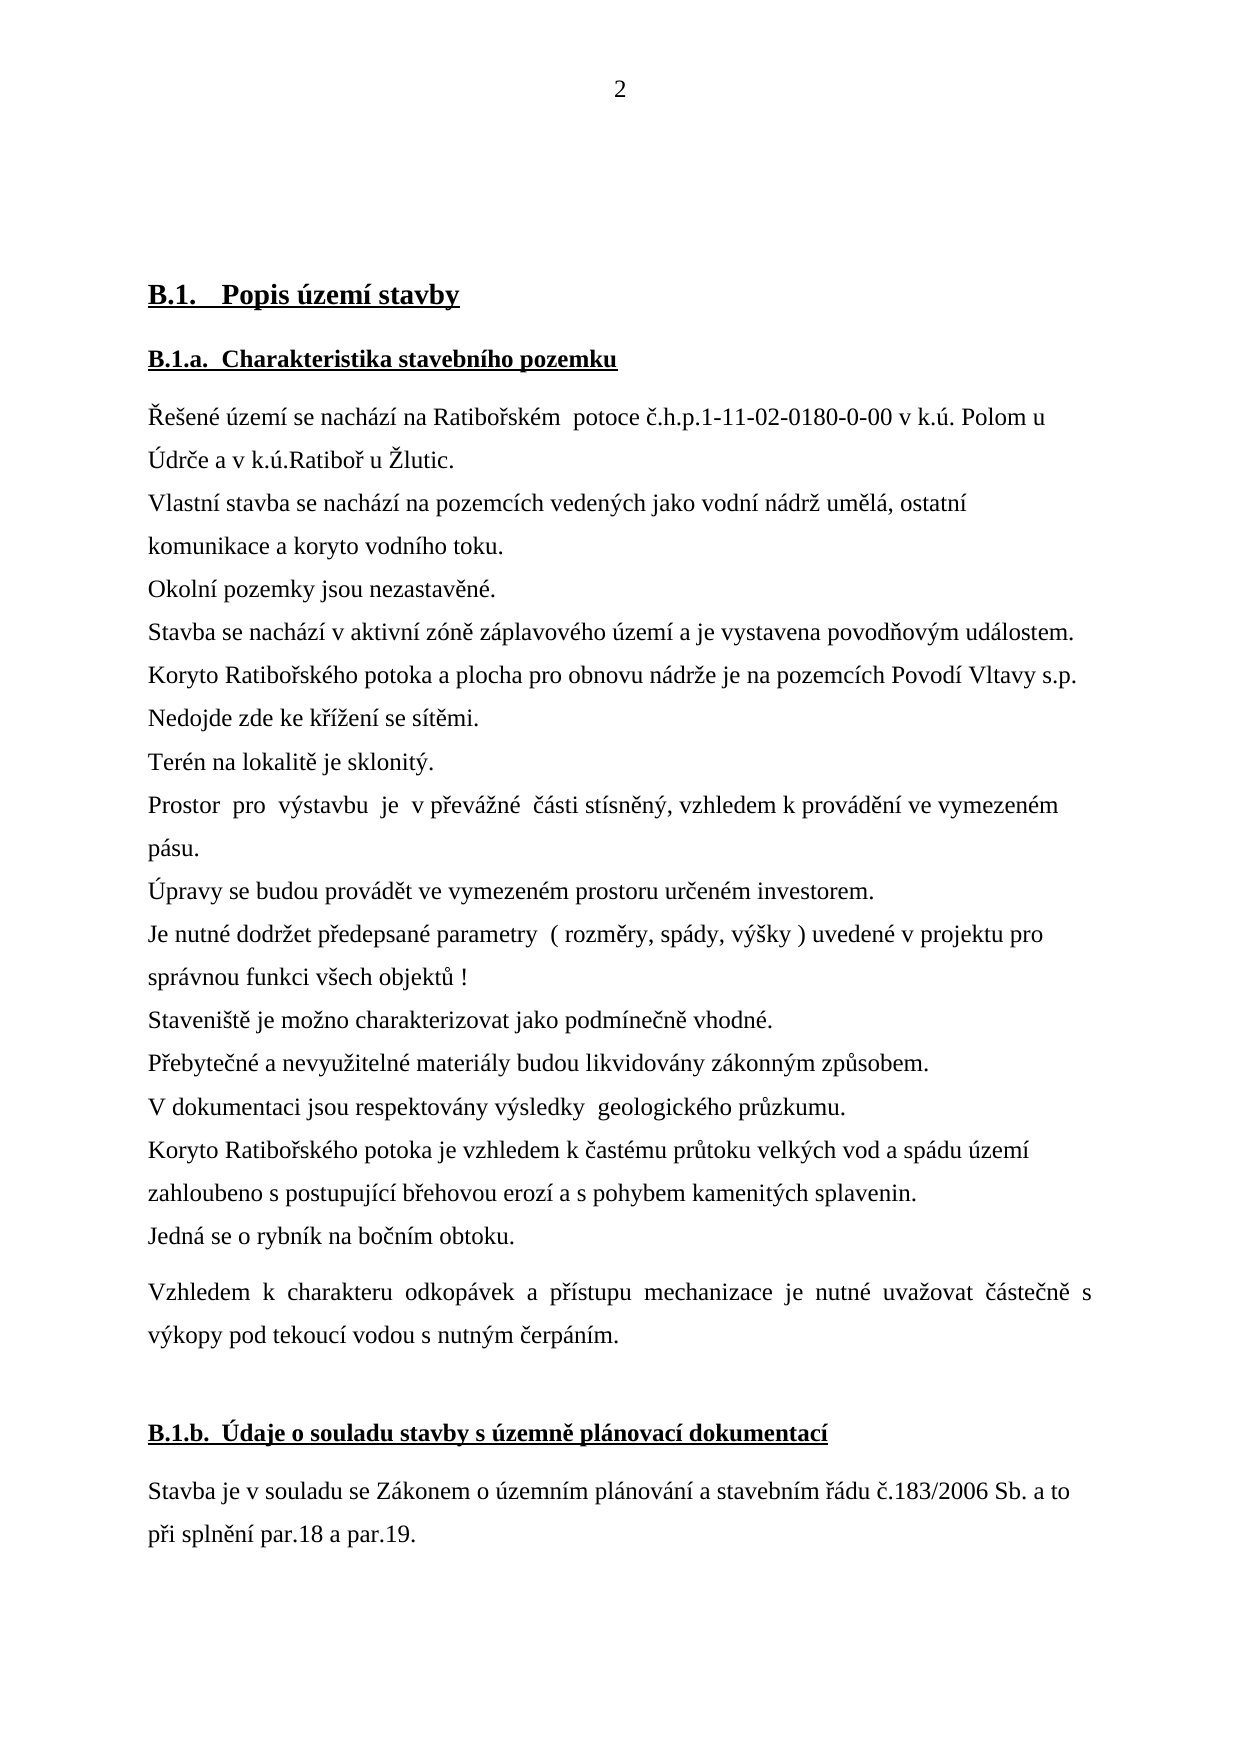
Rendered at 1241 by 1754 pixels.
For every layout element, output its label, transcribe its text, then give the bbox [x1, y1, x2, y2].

text Stavba je v souladu se Zákonem o územním plánování a stavebním řádu č.183/2006 Sb. a to při splnění par.18 a par.19. [148, 1476, 1093, 1548]
text B.1. Popis území stavby [148, 277, 1093, 311]
text Terén na lokalitě je sklonitý. [148, 747, 1093, 775]
text Vzhledem k charakteru odkopávek a přístupu mechanizace je nutné uvažovat částečně s výkopy pod tekoucí vodou s nutným čerpáním. [148, 1277, 1093, 1348]
text Koryto Ratibořského potoka je vzhledem k častému průtoku velkých vod a spádu území zahloubeno s postupující břehovou erozí a s pohybem kamenitých splavenin. [148, 1135, 1093, 1207]
text Prostor pro výstavbu je v převážné části stísněný, vzhledem k provádění ve vymezeném pásu. [148, 790, 1093, 862]
text Vlastní stavba se nachází na pozemcích vedených jako vodní nádrž umělá, ostatní komunikace a koryto vodního toku. [148, 488, 1093, 560]
text Přebytečné a nevyužitelné materiály budou likvidovány zákonným způsobem. [148, 1048, 1093, 1077]
text B.1.a. Charakteristika stavebního pozemku [148, 344, 1093, 373]
text Je nutné dodržet předepsané parametry ( rozměry, spády, výšky ) uvedené v projektu pro správnou funkci všech objektů ! [148, 919, 1093, 991]
text Koryto Ratibořského potoka a plocha pro obnovu nádrže je na pozemcích Povodí Vltavy s.p. [148, 660, 1093, 689]
text Nedojde zde ke křížení se sítěmi. [148, 703, 1093, 732]
text Okolní pozemky jsou nezastavěné. [148, 574, 1093, 603]
text Jedná se o rybník na bočním obtoku. [148, 1221, 1093, 1250]
text Stavba se nachází v aktivní zóně záplavového území a je vystavena povodňovým událostem. [148, 617, 1093, 646]
text Řešené území se nachází na Ratibořském potoce č.h.p.1-11-02-0180-0-00 v k.ú. Polom u Údrče a v k.ú.Ratiboř u Žlutic. [148, 402, 1093, 473]
text V dokumentaci jsou respektovány výsledky geologického průzkumu. [148, 1092, 1093, 1120]
text B.1.b. Údaje o souladu stavby s územně plánovací dokumentací [148, 1418, 1093, 1447]
text Staveniště je možno charakterizovat jako podmínečně vhodné. [148, 1005, 1093, 1034]
text Úpravy se budou provádět ve vymezeném prostoru určeném investorem. [148, 876, 1093, 905]
